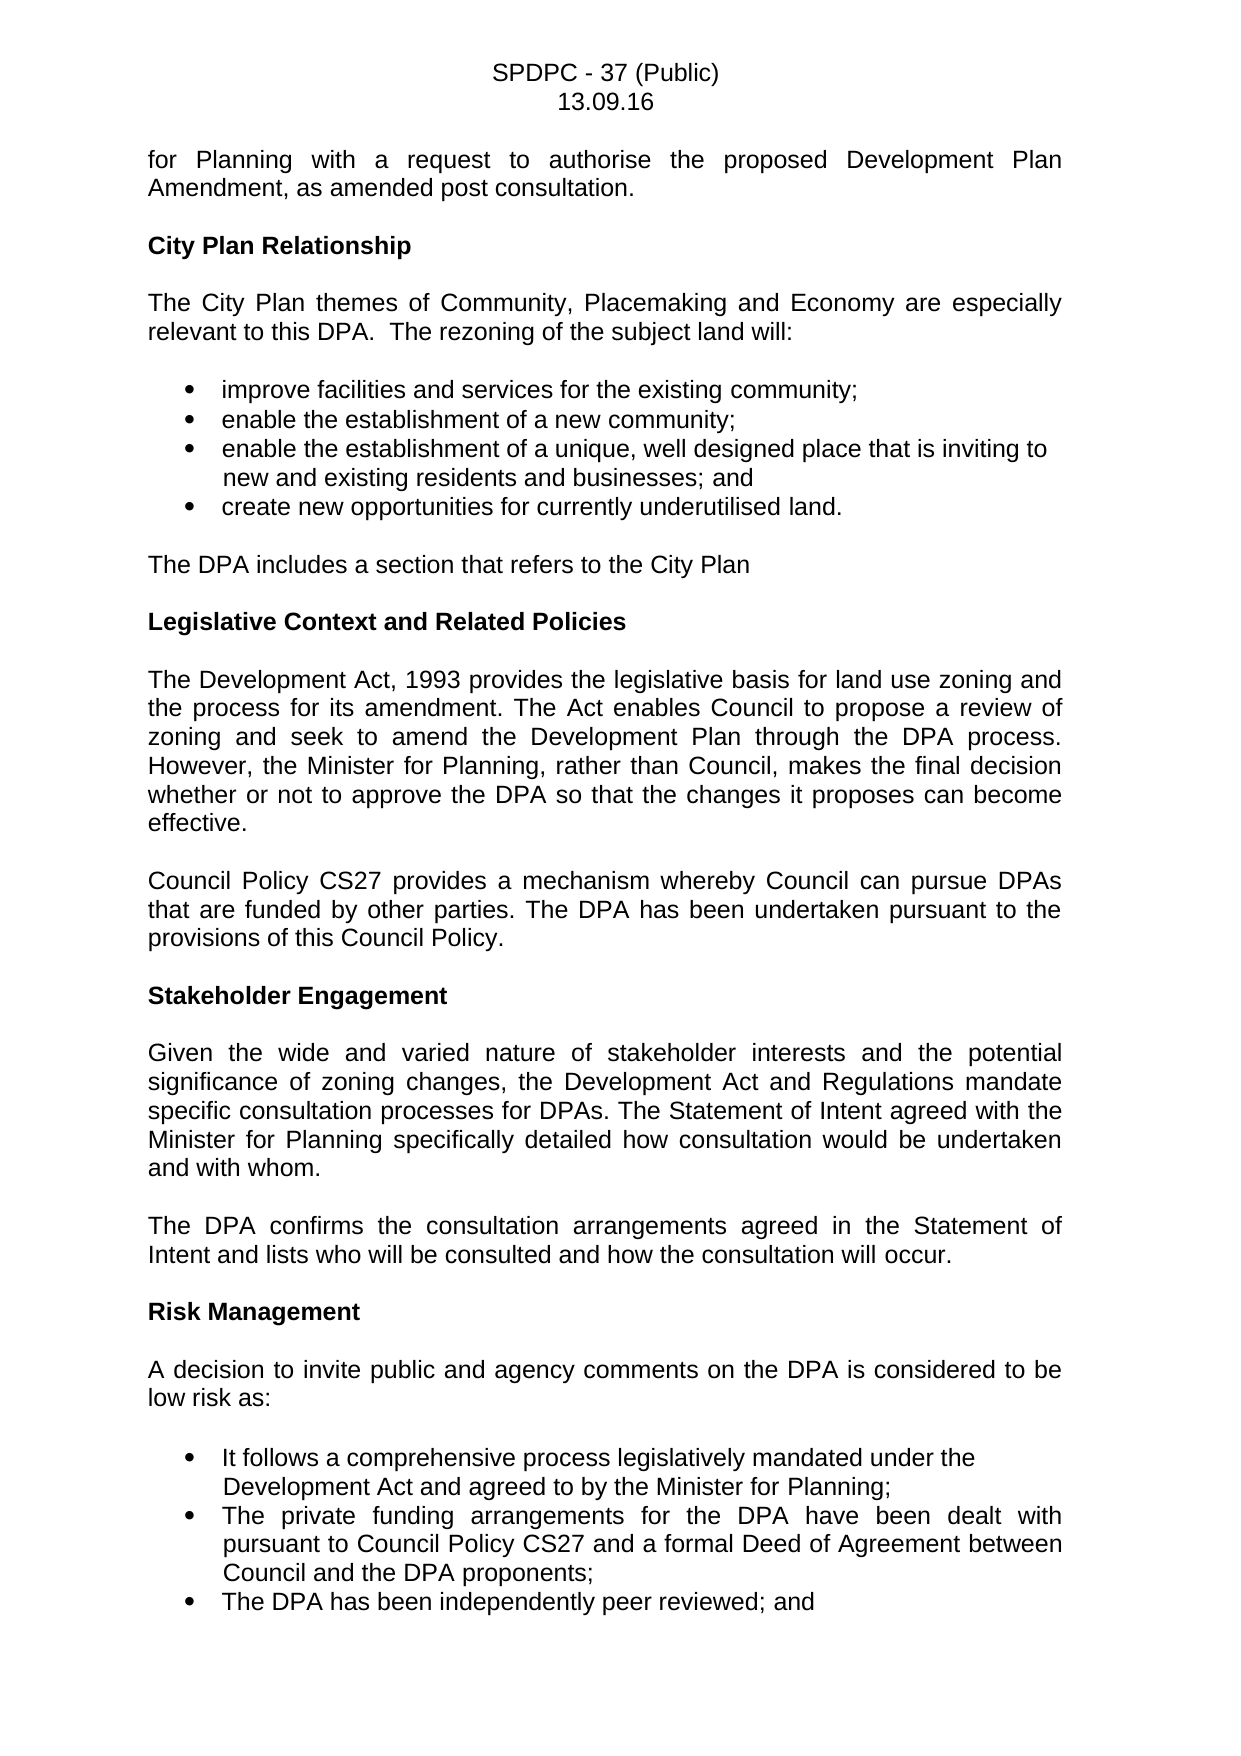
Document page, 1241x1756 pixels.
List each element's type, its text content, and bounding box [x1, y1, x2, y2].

text The Development Act, 1993 provides the legislative basis for land use zoning and the process for its amendment. The Act enables Council to propose a review of zoning and seek to amend the Development Plan through the DPA process. However, the Minister for Planning, rather than Council, makes the final decision whether or not to approve the DPA so that the changes it proposes can become effective. [148, 664, 1064, 837]
text Given the wide and varied nature of stakeholder interests and the potential significance of zoning changes, the Development Act and Regulations mandate specific consultation processes for DPAs. The Statement of Intent agreed with the Minister for Planning specifically detailed how consultation would be undertaken and with whom. [148, 1038, 1064, 1182]
text for Planning with a request to authorise the proposed Development Plan Amendment, as amended post consultation. [148, 145, 1063, 202]
subtitle Legislative Context and Related Policies [148, 607, 1076, 636]
list create new opportunities for currently underutilised land. [185, 492, 1076, 521]
list enable the establishment of a new community; [185, 404, 1076, 434]
subtitle Stakeholder Engagement [148, 981, 1076, 1009]
text The DPA confirms the consultation arrangements agreed in the Statement of Intent and lists who will be consulted and how the consultation will occur. [148, 1211, 1063, 1268]
list The DPA has been independently peer reviewed; and [185, 1587, 1076, 1616]
list It follows a comprehensive process legislatively mandated under the Development Act and agreed to by the Minister for Planning; [185, 1443, 1064, 1501]
text A decision to invite public and agency comments on the DPA is considered to be low risk as: [148, 1354, 1064, 1412]
list enable the establishment of a unique, well designed place that is inviting to new and existing residents and businesses; and [185, 434, 1063, 492]
text Council Policy CS27 provides a mechanism whereby Council can pursue DPAs that are funded by other parties. The DPA has been undertaken pursuant to the provisions of this Council Policy. [148, 866, 1064, 952]
text The DPA includes a section that refers to the City Plan [148, 549, 1076, 578]
subtitle City Plan Relationship [148, 231, 1076, 260]
text SPDPC - 37 (Public) 13.09.16 [491, 58, 720, 116]
subtitle Risk Management [148, 1297, 1076, 1326]
list improve facilities and services for the existing community; [185, 375, 1076, 404]
list The private funding arrangements for the DPA have been dealt with pursuant to Council Policy CS27 and a formal Deed of Agreement between Council and the DPA proponents; [185, 1501, 1064, 1587]
text The City Plan themes of Community, Placemaking and Economy are especially relevant to this DPA. The rezoning of the subject land will: [148, 288, 1064, 346]
